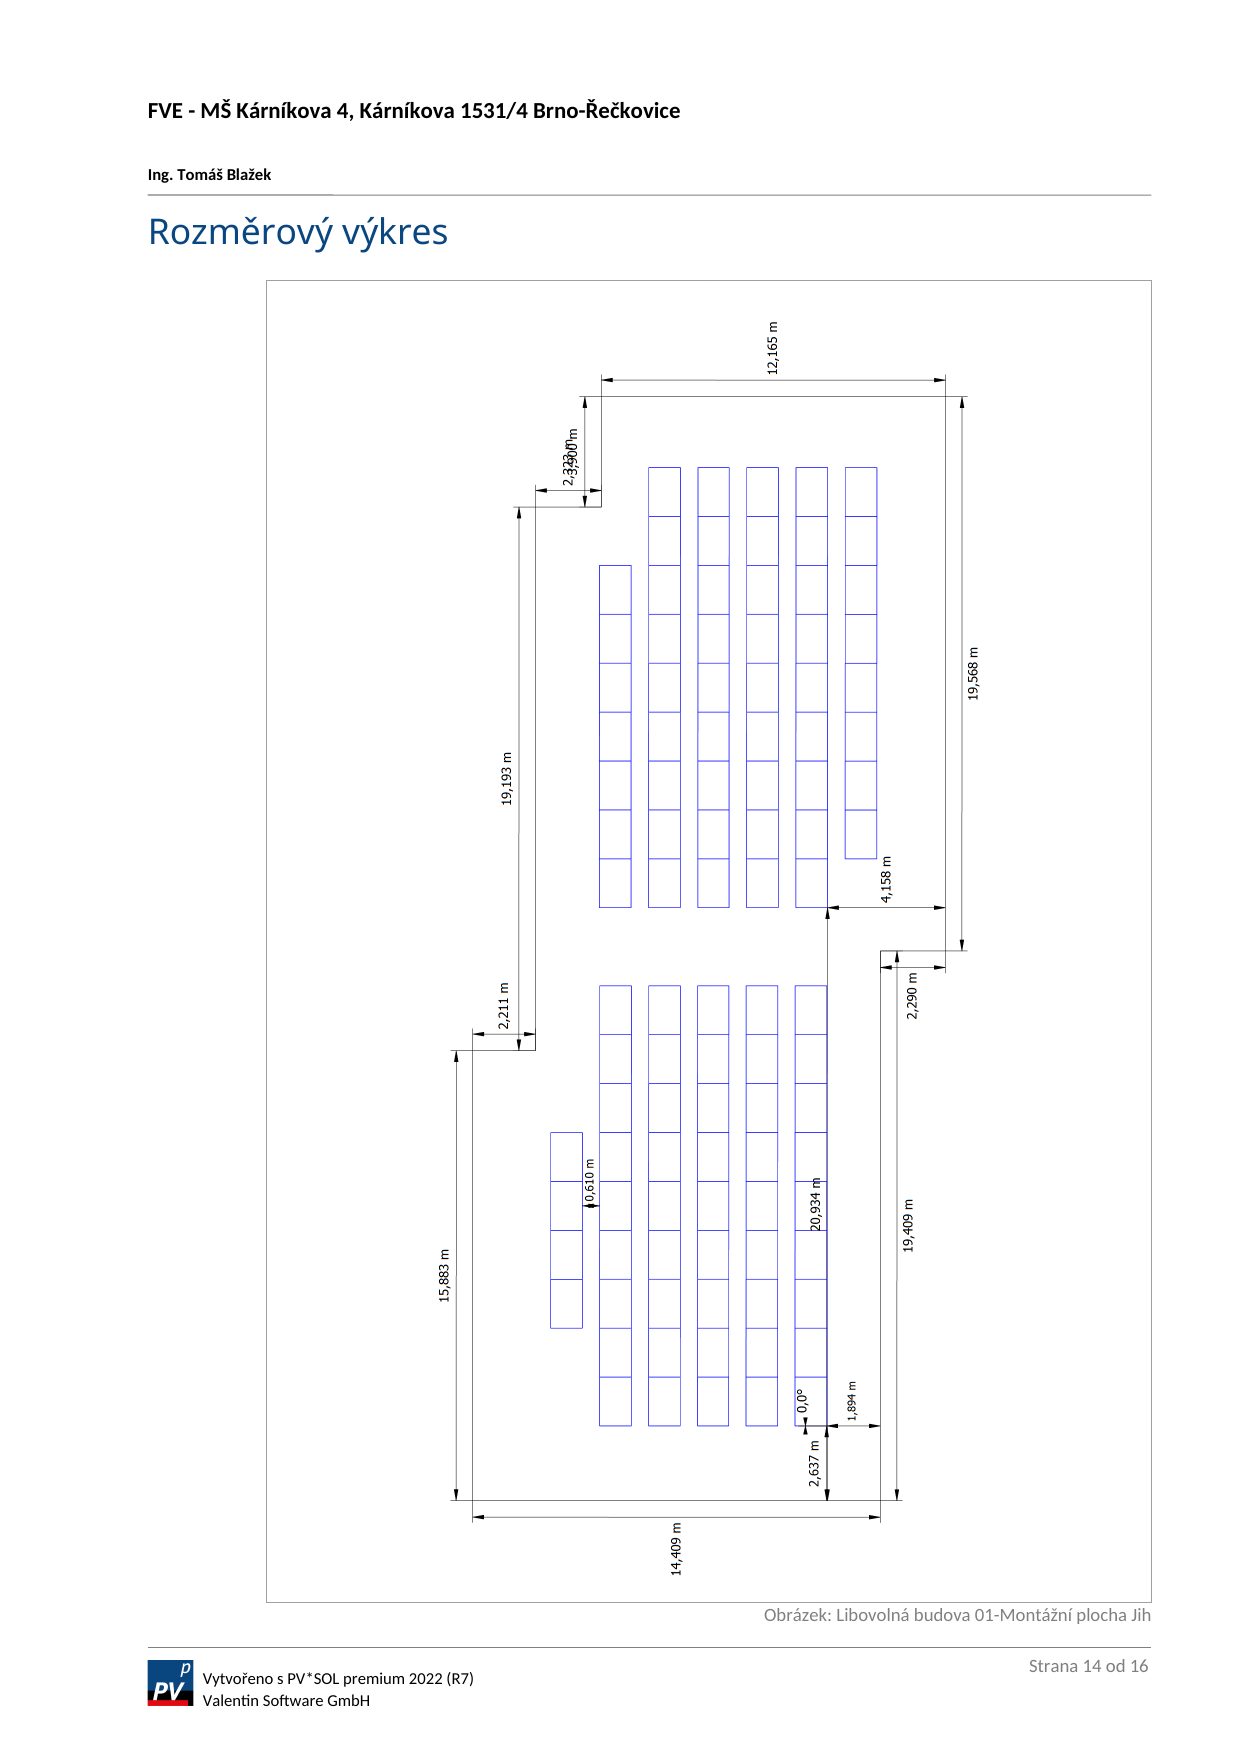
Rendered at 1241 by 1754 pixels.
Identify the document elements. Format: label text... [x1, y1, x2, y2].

text Obrázek: Libovolná budova 01-Montážní plocha Jih [148, 1603, 1152, 1626]
picture [147, 1660, 194, 1706]
subtitle Rozměrový výkres [148, 207, 1152, 255]
picture [267, 281, 1151, 1602]
